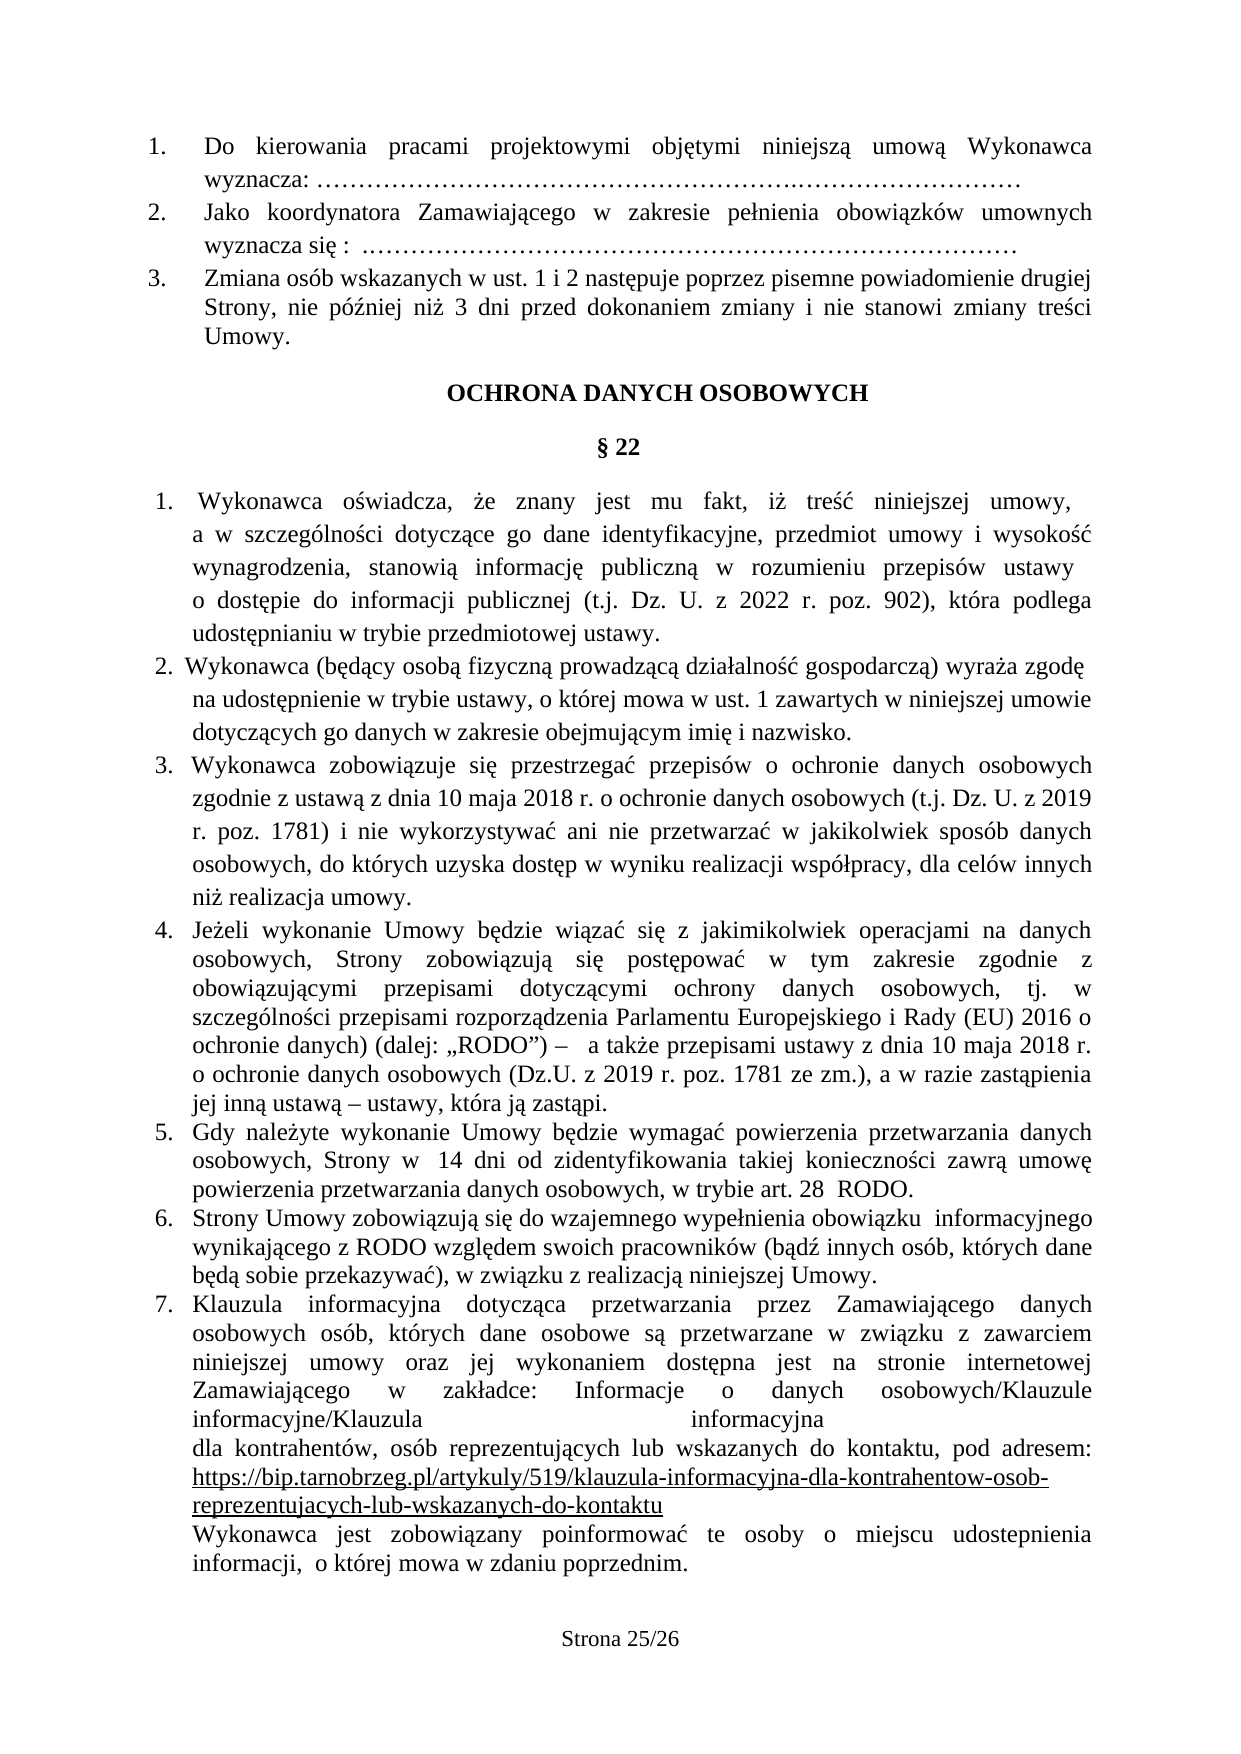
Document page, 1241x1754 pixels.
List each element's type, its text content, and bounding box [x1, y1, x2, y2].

list § 22 [518, 432, 1093, 461]
list Zmiana osób wskazanych w ust. 1 i 2 następuje poprzez pisemne powiadomienie drugiej Strony, nie później niż 3 dni przed dokonaniem zmiany i nie stanowi zmiany treści Umowy. [148, 263, 1093, 349]
list Wykonawca zobowiązuje się przestrzegać przepisów o ochronie danych osobowych zgodnie z ustawą z dnia 10 maja 2018 r. o ochronie danych osobowych (t.j. Dz. U. z 2019 r. poz. 1781) i nie wykorzystywać ani nie przetwarzać w jakikolwiek sposób danych osobowych, do których uzyska dostęp w wyniku realizacji współpracy, dla celów innych niż realizacja umowy. [154, 750, 1093, 911]
list Do kierowania pracami projektowymi objętymi niniejszą umową Wykonawca wyznacza: ………………………………………………….……………………… [148, 131, 1093, 193]
list Gdy należyte wykonanie Umowy będzie wymagać powierzenia przetwarzania danych osobowych, Strony w 14 dni od zidentyfikowania takiej konieczności zawrą umowę powierzenia przetwarzania danych osobowych, w trybie art. 28 RODO. [154, 1117, 1093, 1203]
list Wykonawca jest zobowiązany poinformować te osoby o miejscu udostepnienia informacji, o której mowa w zdaniu poprzednim. [192, 1519, 1093, 1577]
list OCHRONA DANYCH OSOBOWYCH [223, 378, 1093, 407]
list Wykonawca (będący osobą fizyczną prowadzącą działalność gospodarczą) wyraża zgodę na udostępnienie w trybie ustawy, o której mowa w ust. 1 zawartych w niniejszej umowie dotyczących go danych w zakresie obejmującym imię i nazwisko. [154, 651, 1093, 746]
list Klauzula informacyjna dotycząca przetwarzania przez Zamawiającego danych osobowych osób, których dane osobowe są przetwarzane w związku z zawarciem niniejszej umowy oraz jej wykonaniem dostępna jest na stronie internetowej Zamawiającego w zakładce: Informacje o danych osobowych/Klauzule informacyjne/Klauzula informacyjna dla kontrahentów, osób reprezentujących lub wskazanych do kontaktu, pod adresem: https://bip.tarnobrzeg.pl/artykuly/519/klauzula-informacyjna-dla-kontrahentow-osob-reprezentujacych-lub-wskazanych-do-kontaktu [154, 1289, 1093, 1519]
list Jako koordynatora Zamawiającego w zakresie pełnienia obowiązków umownych wyznacza się : .…………………………………………………………………… [148, 197, 1093, 259]
list Wykonawca oświadcza, że znany jest mu fakt, iż treść niniejszej umowy, a w szczególności dotyczące go dane identyfikacyjne, przedmiot umowy i wysokość wynagrodzenia, stanowią informację publiczną w rozumieniu przepisów ustawy o dostępie do informacji publicznej (t.j. Dz. U. z 2022 r. poz. 902), która podlega udostępnianiu w trybie przedmiotowej ustawy. [154, 486, 1093, 647]
list Strony Umowy zobowiązują się do wzajemnego wypełnienia obowiązku informacyjnego wynikającego z RODO względem swoich pracowników (bądź innych osób, których dane będą sobie przekazywać), w związku z realizacją niniejszej Umowy. [154, 1203, 1093, 1289]
list Jeżeli wykonanie Umowy będzie wiązać się z jakimikolwiek operacjami na danych osobowych, Strony zobowiązują się postępować w tym zakresie zgodnie z obowiązującymi przepisami dotyczącymi ochrony danych osobowych, tj. w szczególności przepisami rozporządzenia Parlamentu Europejskiego i Rady (EU) 2016 o ochronie danych) (dalej: „RODO”) – a także przepisami ustawy z dnia 10 maja 2018 r. o ochronie danych osobowych (Dz.U. z 2019 r. poz. 1781 ze zm.), a w razie zastąpienia jej inną ustawą – ustawy, która ją zastąpi. [154, 915, 1093, 1117]
